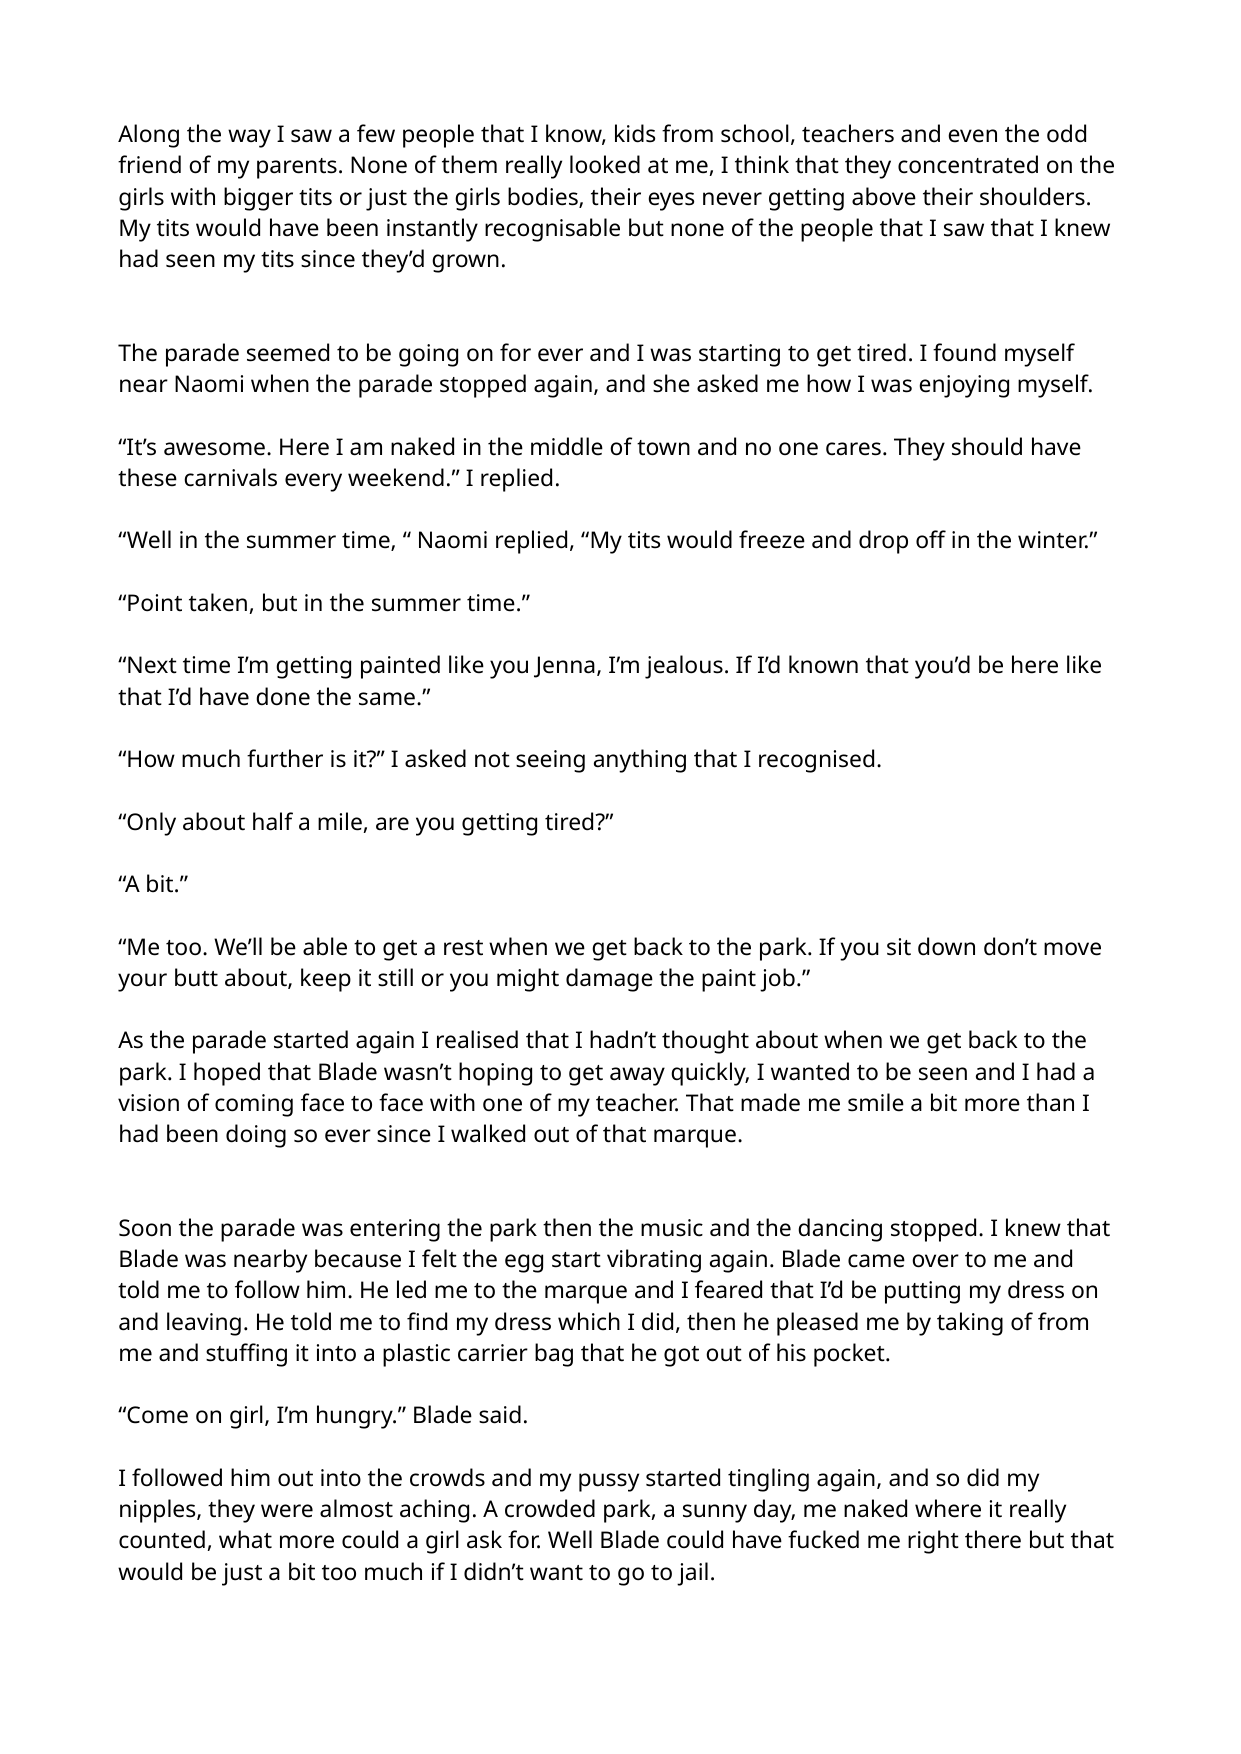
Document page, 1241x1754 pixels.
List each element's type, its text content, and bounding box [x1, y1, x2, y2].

text “Me too. We’ll be able to get a rest when we get back to the park. If you sit down don’t move your butt about, keep it still or you might damage the paint job.” [118, 931, 1122, 993]
text The parade seemed to be going on for ever and I was starting to get tired. I found myself near Naomi when the parade stopped again, and she asked me how I was enjoying myself. [118, 337, 1122, 399]
text “Well in the summer time, “ Naomi replied, “My tits would freeze and drop off in the winter.” [118, 524, 1122, 556]
text “A bit.” [118, 868, 1122, 899]
text Soon the parade was entering the park then the music and the dancing stopped. I knew that Blade was nearby because I felt the egg start vibrating again. Blade came over to me and told me to follow him. He led me to the marque and I feared that I’d be putting my dress on and leaving. He told me to find my dress which I did, then he pleased me by taking of from me and stuffing it into a plastic carrier bag that he got out of his pocket. [118, 1212, 1122, 1368]
text “Come on girl, I’m hungry.” Blade said. [118, 1399, 1122, 1431]
text “How much further is it?” I asked not seeing anything that I recognised. [118, 743, 1122, 774]
text I followed him out into the crowds and my pussy started tingling again, and so did my nipples, they were almost aching. A crowded park, a sunny day, me naked where it really counted, what more could a girl ask for. Well Blade could have fucked me right there but that would be just a bit too much if I didn’t want to go to jail. [118, 1462, 1122, 1587]
text “Next time I’m getting painted like you Jenna, I’m jealous. If I’d known that you’d be here like that I’d have done the same.” [118, 649, 1122, 712]
text As the parade started again I realised that I hadn’t thought about when we get back to the park. I hoped that Blade wasn’t hoping to get away quickly, I wanted to be seen and I had a vision of coming face to face with one of my teacher. That made me smile a bit more than I had been doing so ever since I walked out of that marque. [118, 1024, 1122, 1149]
text “Only about half a mile, are you getting tired?” [118, 806, 1122, 837]
text “It’s awesome. Here I am naked in the middle of town and no one cares. They should have these carnivals every weekend.” I replied. [118, 431, 1122, 493]
text Along the way I saw a few people that I know, kids from school, teachers and even the odd friend of my parents. None of them really looked at me, I think that they concentrated on the girls with bigger tits or just the girls bodies, their eyes never getting above their shoulders. My tits would have been instantly recognisable but none of the people that I saw that I knew had seen my tits since they’d grown. [118, 118, 1122, 274]
text “Point taken, but in the summer time.” [118, 587, 1122, 618]
